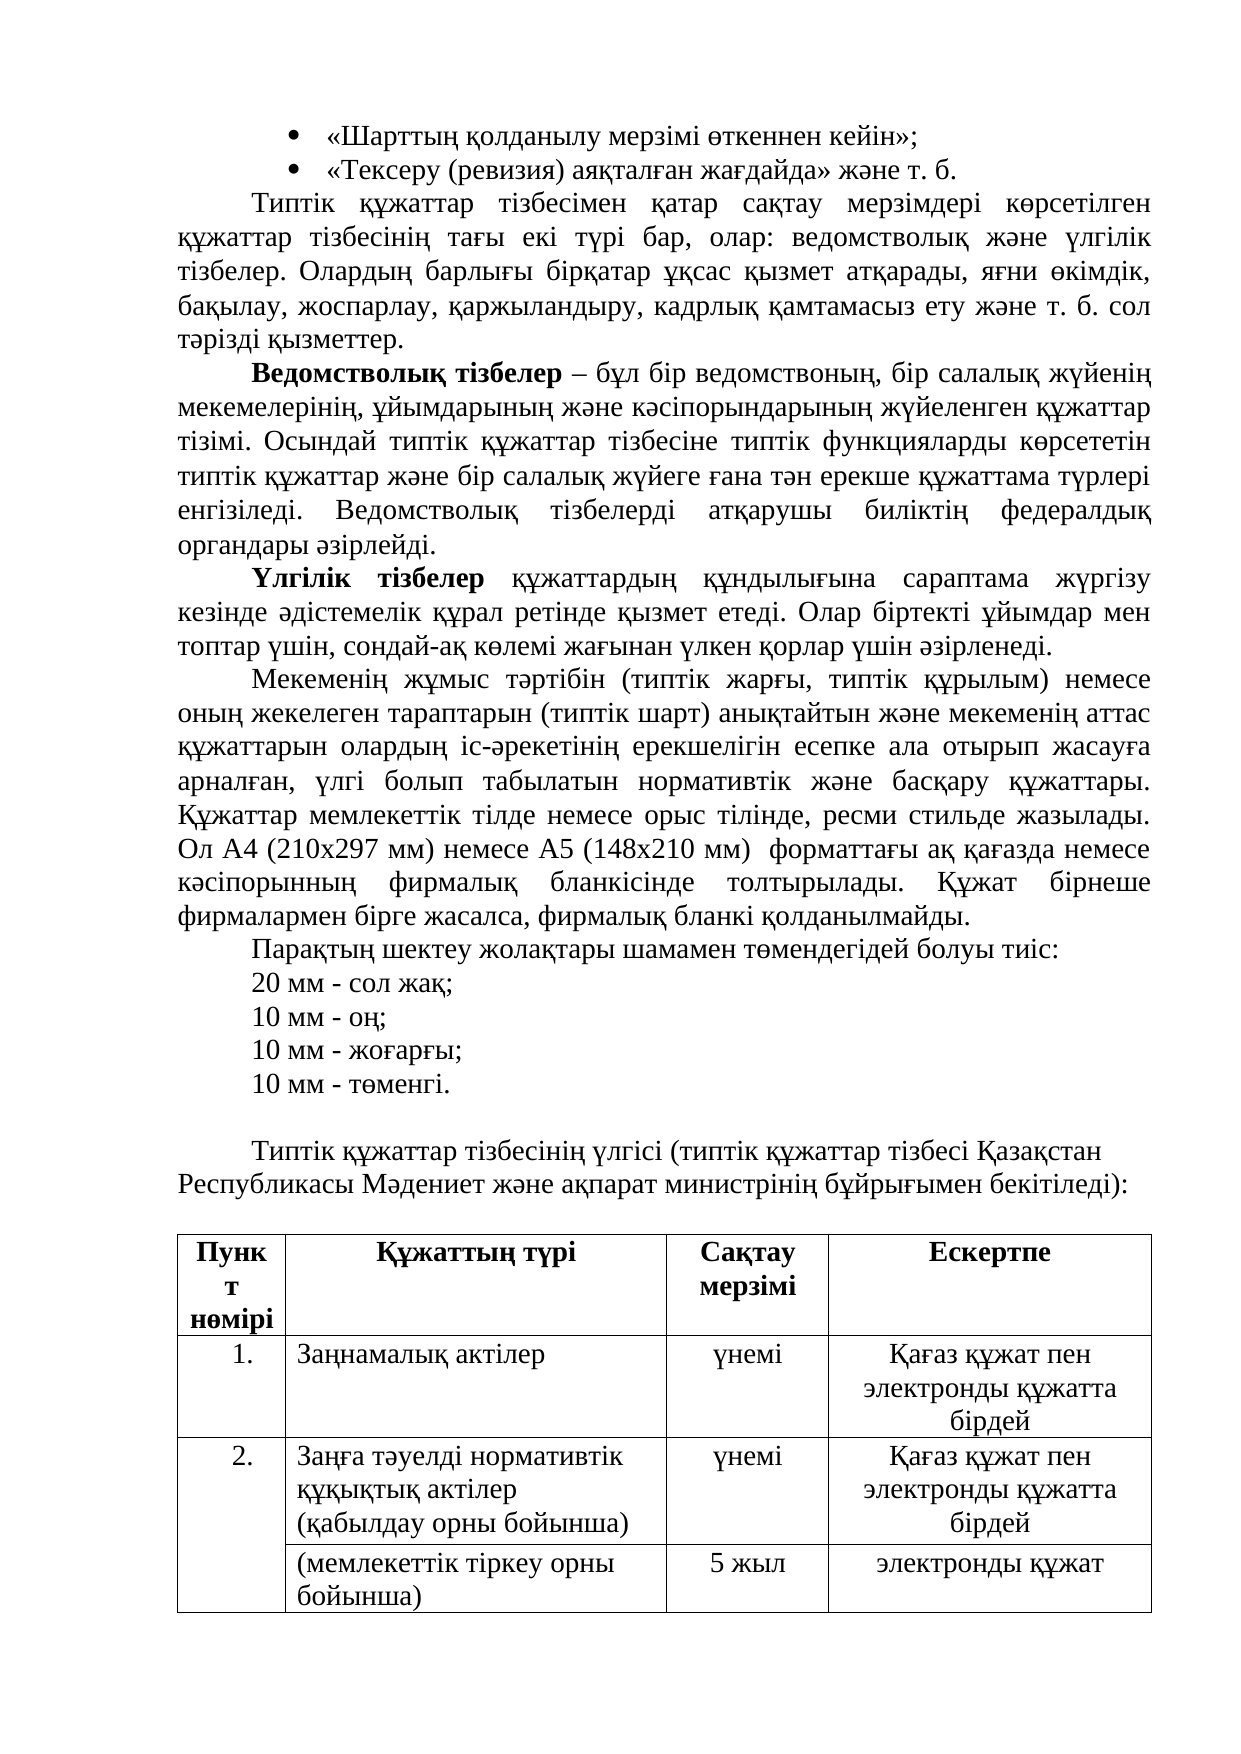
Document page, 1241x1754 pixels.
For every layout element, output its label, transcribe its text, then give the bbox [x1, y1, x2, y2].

list «Шарттың қолданылу мерзімі өткеннен кейін»; [288, 118, 1152, 152]
text 10 мм - төменгі. [177, 1066, 1152, 1099]
list «Тексеру (ревизия) аяқталған жағдайда» және т. б. [288, 152, 1152, 185]
text Мекеменің жұмыс тəртібін (типтік жарғы, типтік құрылым) немесе оның жекелеген тараптарын (типтік шарт) анықтайтын жəне мекеменің аттас құжаттарын олардың іс-əрекетінің ерекшелігін есепке ала отырып жасауға арналған, үлгі болып табылатын нормативтік жəне басқару құжаттары. Құжаттар мемлекеттік тілде немесе орыс тілінде, ресми стильде жазылады. Ол А4 (210х297 мм) немесе А5 (148х210 мм) форматтағы ақ қағазда немесе кәсіпорынның фирмалық бланкісінде толтырылады. Құжат бірнеше фирмалармен бірге жасалса, фирмалық бланкі қолданылмайды. [177, 661, 1152, 932]
text 10 мм - жоғарғы; [177, 1032, 1152, 1066]
text Ведомстволық тізбелер – бұл бір ведомствоның, бір салалық жүйенің мекемелерінің, ұйымдарының және кәсіпорындарының жүйеленген құжаттар тізімі. Осындай типтік құжаттар тізбесіне типтік функцияларды көрсететін типтік құжаттар және бір салалық жүйеге ғана тән ерекше құжаттама түрлері енгізіледі. Ведомстволық тізбелерді атқарушы биліктің федералдық органдары әзірлейді. [177, 355, 1152, 561]
table_cell Қағаз құжат пен электронды құжатта бірдей [829, 1336, 1151, 1437]
text Парақтың шектеу жолақтары шамамен төмендегідей болуы тиіс: [177, 932, 1152, 965]
table_cell Заңнамалық актілер [286, 1336, 666, 1437]
text Типтік құжаттар тізбесінің үлгісі (типтік құжаттар тізбесі Қазақстан Республикасы Мәдениет және ақпарат министрінің бұйрығымен бекітіледі): [177, 1133, 1152, 1200]
text Типтік құжаттар тізбесімен қатар сақтау мерзімдері көрсетілген құжаттар тізбесінің тағы екі түрі бар, олар: ведомстволық және үлгілік тізбелер. Олардың барлығы бірқатар ұқсас қызмет атқарады, яғни өкімдік, бақылау, жоспарлау, қаржыландыру, кадрлық қамтамасыз ету және т. б. сол тәрізді қызметтер. [177, 185, 1152, 355]
table_header Құжаттың түрі [286, 1235, 666, 1335]
table_header Сақтау мерзімі [667, 1235, 828, 1335]
table_cell Заңға тәуелді нормативтік құқықтық актілер (қабылдау орны бойынша) [286, 1438, 666, 1544]
table_cell [178, 1336, 285, 1437]
table_cell 5 жыл [667, 1545, 828, 1612]
table_cell электронды құжат [829, 1545, 1151, 1612]
table_header Пункт нөмірі [178, 1235, 285, 1335]
table_cell [178, 1438, 285, 1612]
text Үлгілік тізбелер құжаттардың құндылығына сараптама жүргізу кезінде әдістемелік құрал ретінде қызмет етеді. Олар біртекті ұйымдар мен топтар үшін, сондай-ақ көлемі жағынан үлкен қорлар үшін әзірленеді. [177, 561, 1152, 661]
table_cell Қағаз құжат пен электронды құжатта бірдей [829, 1438, 1151, 1544]
table_cell (мемлекеттік тіркеу орны бойынша) [286, 1545, 666, 1612]
text 20 мм - сол жақ; [177, 965, 1152, 999]
text 10 мм - оң; [177, 999, 1152, 1032]
table_cell үнемі [667, 1336, 828, 1437]
table_cell үнемі [667, 1438, 828, 1544]
table_header Ескертпе [829, 1235, 1151, 1335]
